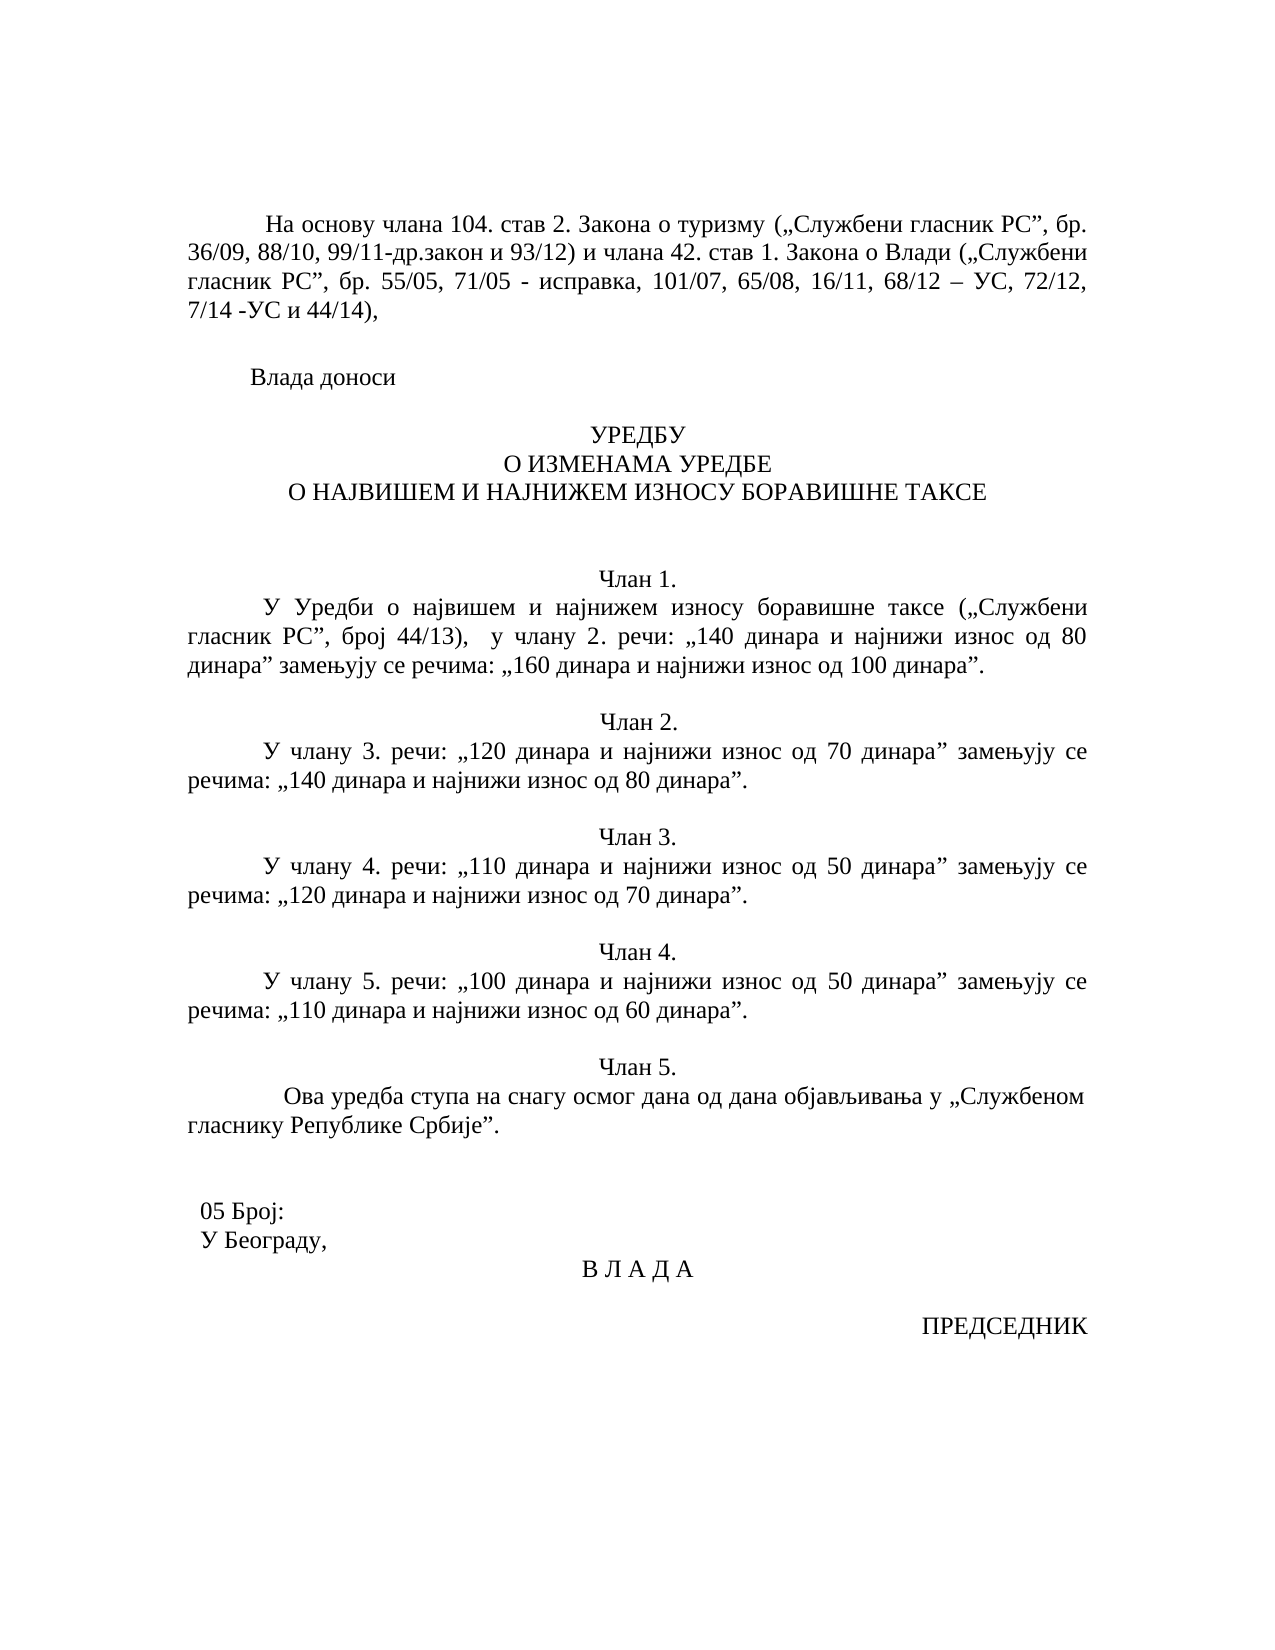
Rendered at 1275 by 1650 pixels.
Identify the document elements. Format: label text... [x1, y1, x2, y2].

text Члан 2. [187, 707, 1087, 736]
text Члан 4. [187, 937, 1087, 966]
text О ИЗМЕНАМА УРЕДБЕ [187, 449, 1087, 477]
text У члану 5. речи: „100 динара и најнижи износ од 50 динара” замењују се речима: „110 динара и најнижи износ од 60 динара”. [187, 966, 1087, 1024]
text ПРЕДСЕДНИК [187, 1311, 1087, 1340]
text У члану 4. речи: „110 динара и најнижи износ од 50 динара” замењују се речима: „120 динара и најнижи износ од 70 динара”. [187, 851, 1087, 909]
text О НАЈВИШЕМ И НАЈНИЖЕМ ИЗНОСУ БОРАВИШНЕ ТАКСЕ [187, 477, 1087, 506]
text Ова уредба ступа на снагу осмог дана од дана објављивања у „Службеном гласнику Републике Србије”. [187, 1081, 1087, 1139]
text 05 Број: [187, 1196, 1087, 1225]
text У члану 3. речи: „120 динара и најнижи износ од 70 динара” замењују се речима: „140 динара и најнижи износ од 80 динара”. [187, 736, 1087, 794]
text УРЕДБУ [187, 420, 1087, 449]
text Члан 5. [187, 1052, 1087, 1081]
text У Београду, [187, 1225, 1087, 1254]
text Члан 1. [187, 564, 1087, 592]
text У Уредби о највишем и најнижем износу боравишне таксе („Службени гласник РС”, број 44/13), у члану 2. речи: „140 динара и најнижи износ од 80 динара” замењују се речима: „160 динара и најнижи износ од 100 динара”. [187, 592, 1087, 679]
text Влада доноси [187, 362, 1087, 391]
text На основу члана 104. став 2. Закона о туризму („Службени гласник РСˮ, бр. 36/09, 88/10, 99/11-др.закон и 93/12) и члана 42. став 1. Закона о Влади („Службени гласник РСˮ, бр. 55/05, 71/05 - исправка, 101/07, 65/08, 16/11, 68/12 – УС, 72/12, 7/14 -УС и 44/14), [187, 209, 1087, 324]
text В Л А Д А [187, 1254, 1087, 1282]
text Члан 3. [187, 822, 1087, 851]
